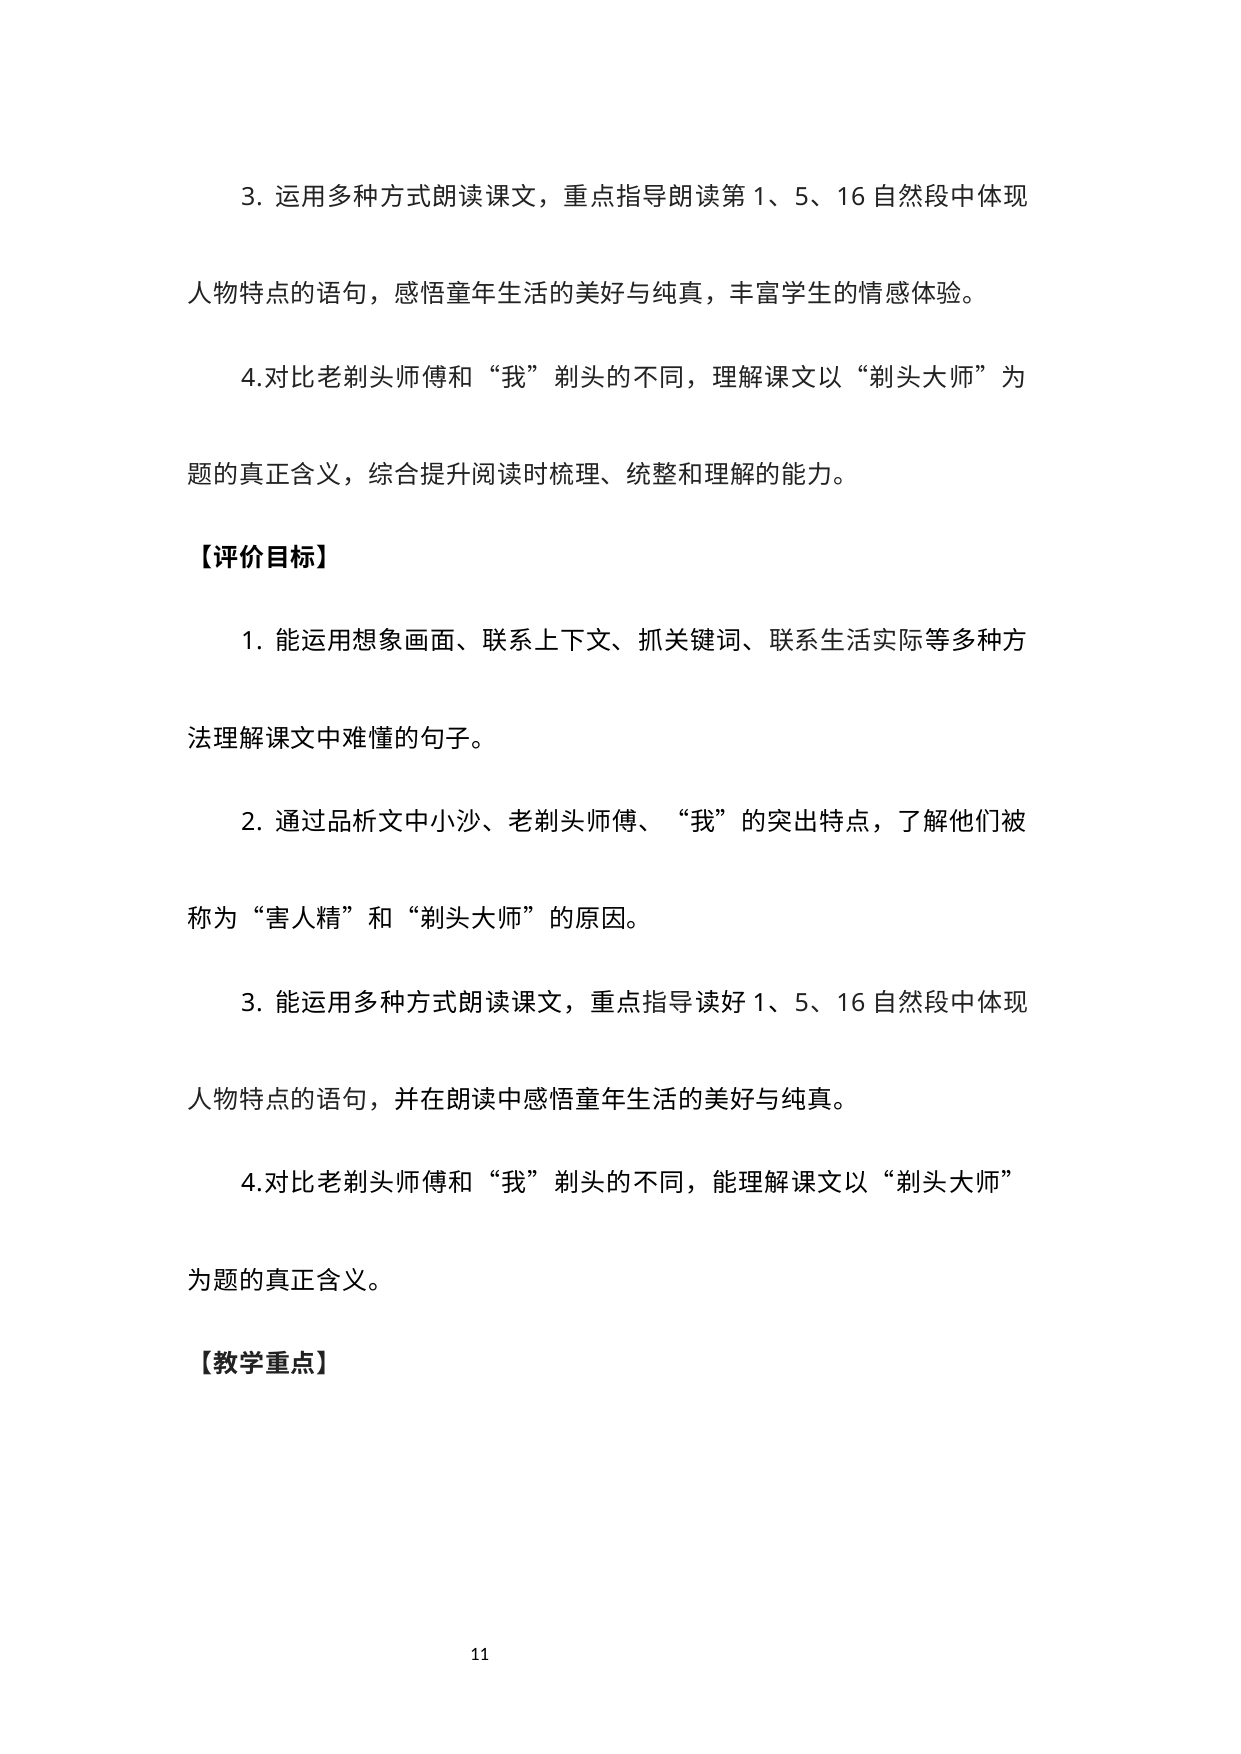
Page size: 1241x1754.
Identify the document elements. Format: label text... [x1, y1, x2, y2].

text 【教学重点】 [187, 1329, 1028, 1394]
list 能运用多种方式朗读课文，重点指导读好1、5、16自然段中体现人物特点的语句，并在朗读中感悟童年生活的美好与纯真。 [187, 968, 1028, 1130]
list 能运用想象画面、联系上下文、抓关键词、联系生活实际等多种方法理解课文中难懂的句子。 [187, 606, 1028, 769]
list 4.对比老剃头师傅和“我”剃头的不同，理解课文以“剃头大师”为题的真正含义，综合提升阅读时梳理、统整和理解的能力。 [187, 343, 1028, 505]
list 4.对比老剃头师傅和“我”剃头的不同，能理解课文以“剃头大师”为题的真正含义。 [187, 1148, 1028, 1311]
list 通过品析文中小沙、老剃头师傅、“我”的突出特点，了解他们被称为“害人精”和“剃头大师”的原因。 [187, 787, 1028, 949]
list 运用多种方式朗读课文，重点指导朗读第1、5、16自然段中体现人物特点的语句，感悟童年生活的美好与纯真，丰富学生的情感体验。 [187, 162, 1028, 324]
text 【评价目标】 [187, 523, 1028, 588]
